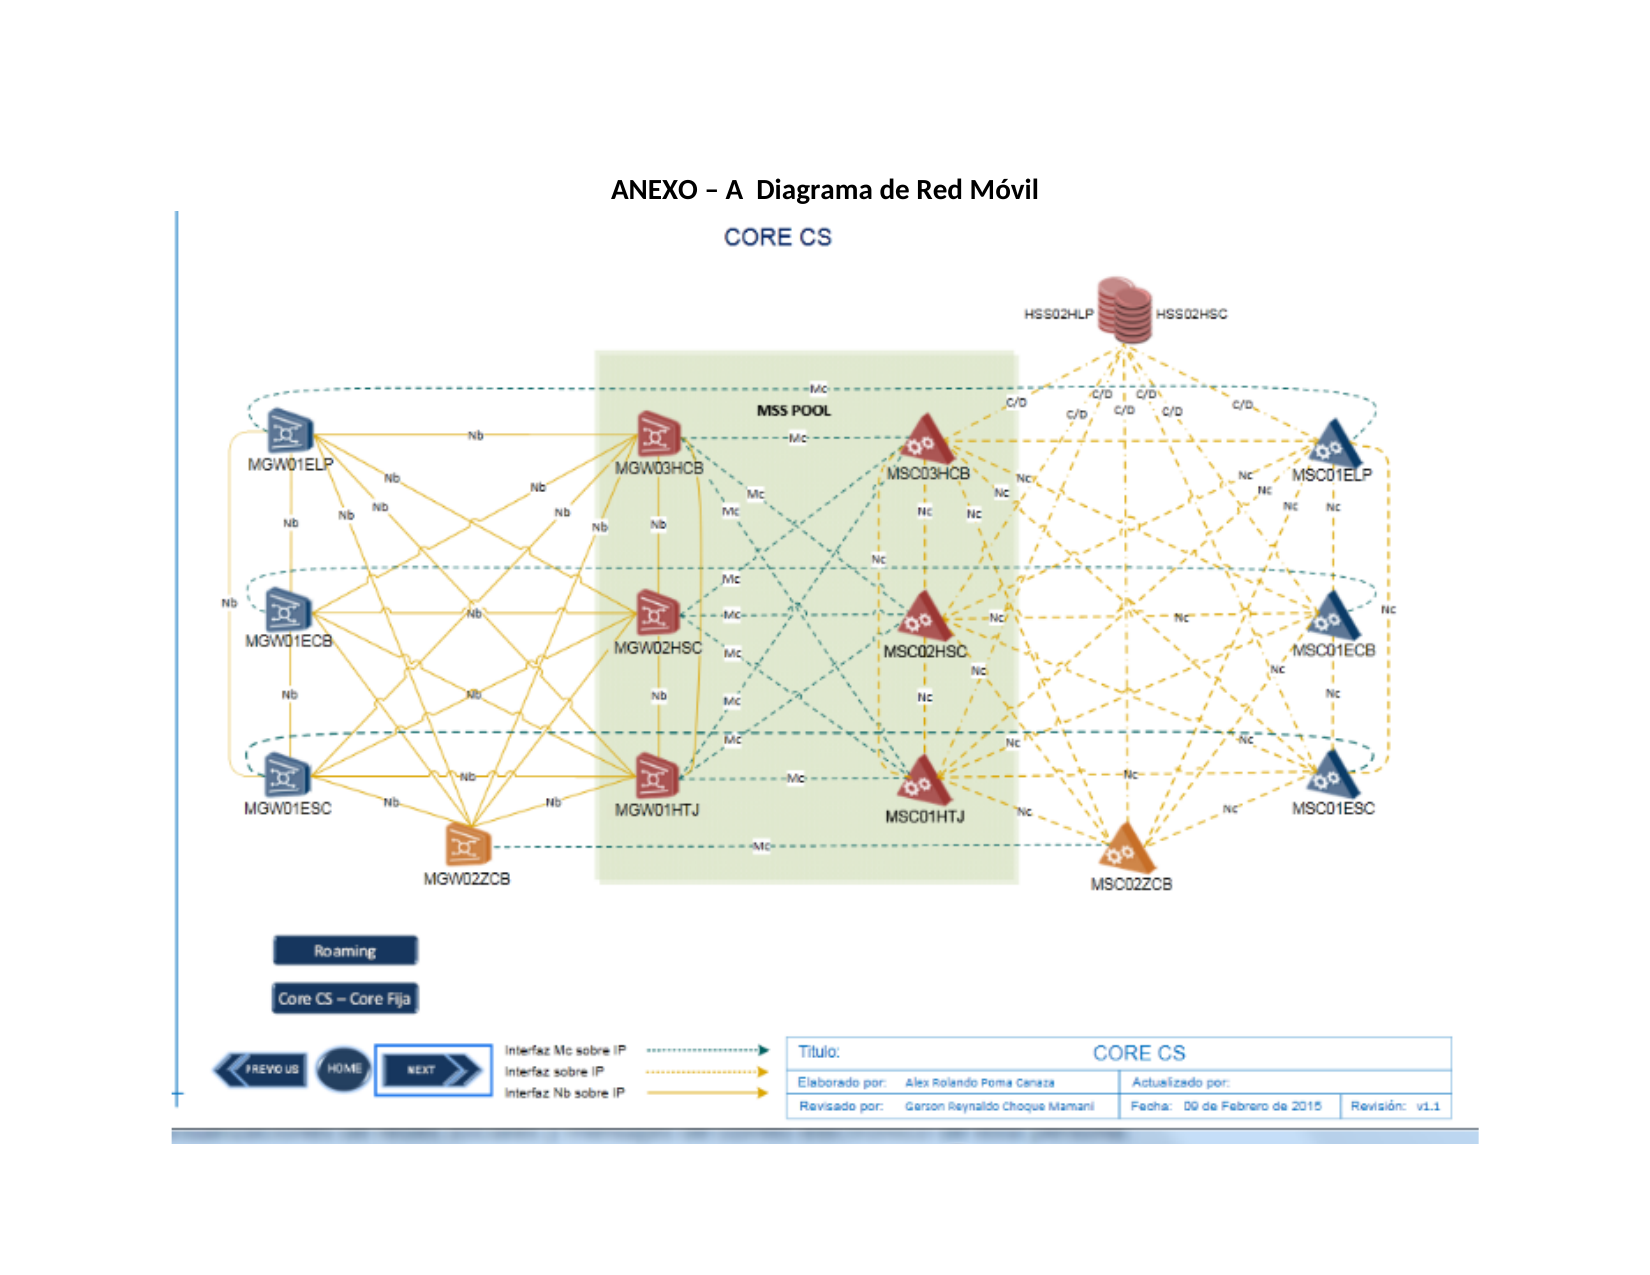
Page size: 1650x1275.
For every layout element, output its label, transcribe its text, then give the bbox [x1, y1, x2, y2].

picture [171, 211, 1479, 1144]
